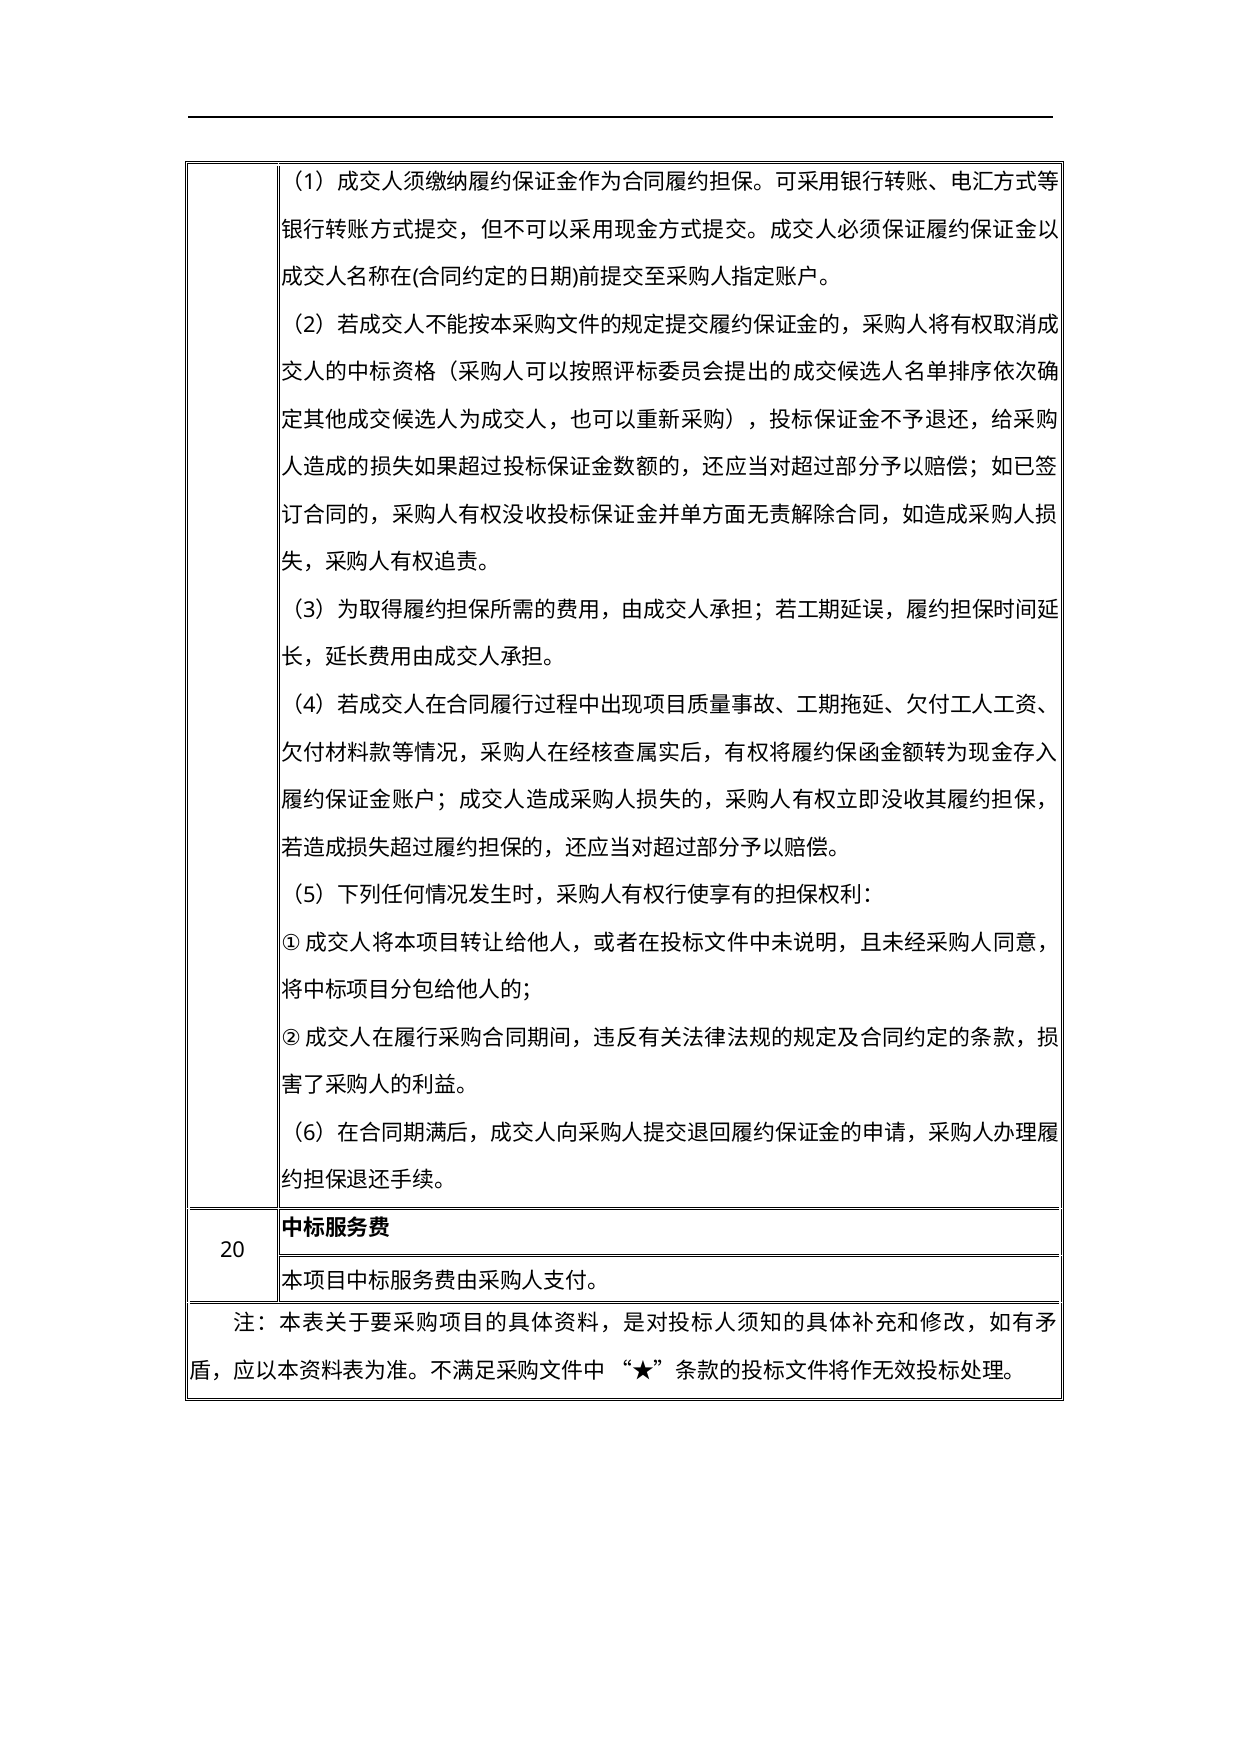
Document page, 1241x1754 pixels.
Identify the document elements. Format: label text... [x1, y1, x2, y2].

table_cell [278, 164, 1061, 1207]
table_cell 注：本表关于要采购项目的具体资料，是对投标人须知的具体补充和修改，如有矛盾，应以本资料表为准。不满足采购文件中 “★”条款的投标文件将作无效投标处理。 [187, 1301, 1063, 1398]
table_cell 本项目中标服务费由采购人支付。 [278, 1254, 1063, 1301]
table_cell 中标服务费 [280, 1207, 1061, 1254]
table_cell 20 [188, 1207, 277, 1301]
